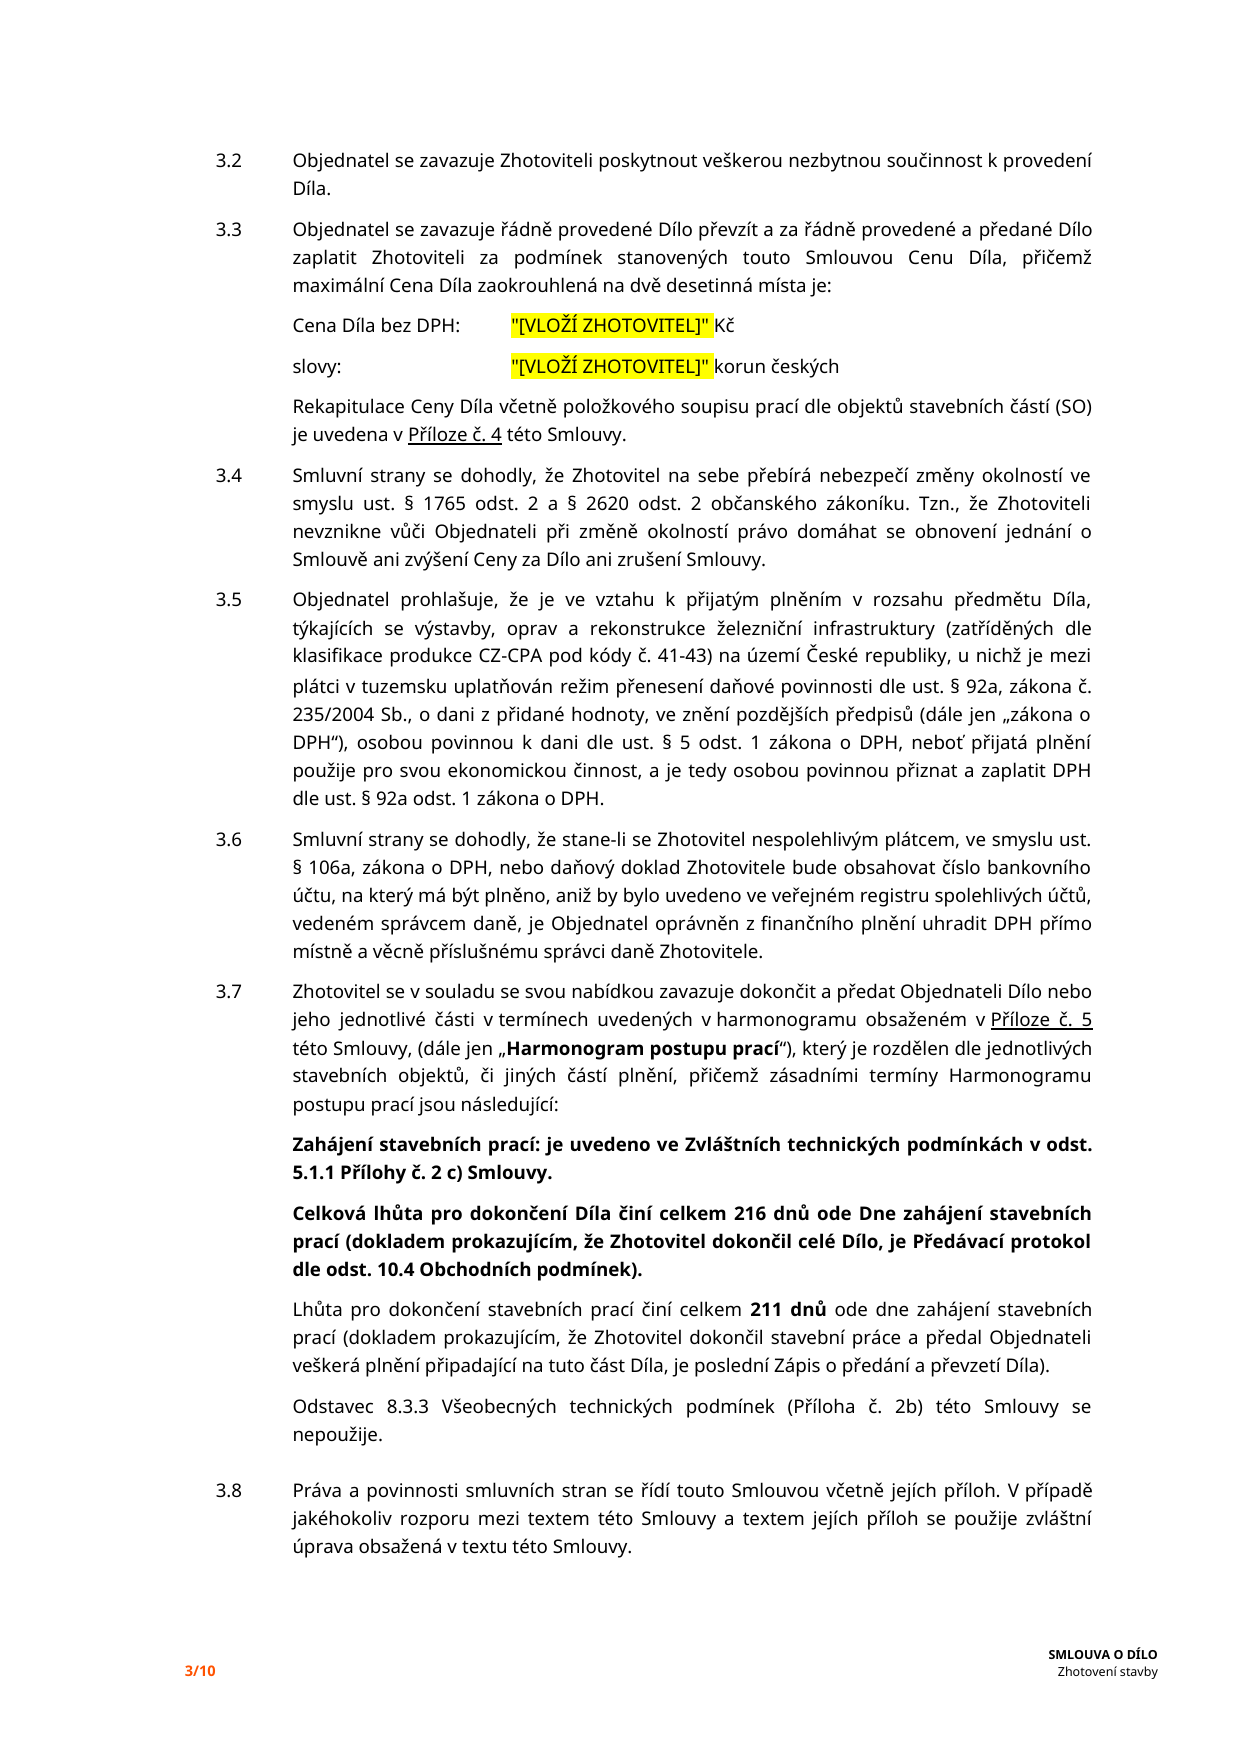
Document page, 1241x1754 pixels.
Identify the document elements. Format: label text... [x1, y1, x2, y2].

text Odstavec 8.3.3 Všeobecných technických podmínek (Příloha č. 2b) této Smlouvy se nepoužije. [292, 1393, 1093, 1447]
text Smluvní strany se dohodly, že Zhotovitel na sebe přebírá nebezpečí změny okolností ve smyslu ust. § 1765 odst. 2 a § 2620 odst. 2 občanského zákoníku. Tzn., že Zhotoviteli nevznikne vůči Objednateli při změně okolností právo domáhat se obnovení jednání o Smlouvě ani zvýšení Ceny za Dílo ani zrušení Smlouvy. [216, 462, 1093, 572]
text Lhůta pro dokončení stavebních prací činí celkem 211 dnů ode dne zahájení stavebních prací (dokladem prokazujícím, že Zhotovitel dokončil stavební práce a předal Objednateli veškerá plnění připadající na tuto část Díla, je poslední Zápis o předání a převzetí Díla). [292, 1296, 1093, 1378]
text Smluvní strany se dohodly, že stane-li se Zhotovitel nespolehlivým plátcem, ve smyslu ust. § 106a, zákona o DPH, nebo daňový doklad Zhotovitele bude obsahovat číslo bankovního účtu, na který má být plněno, aniž by bylo uvedeno ve veřejném registru spolehlivých účtů, vedeném správcem daně, je Objednatel oprávněn z finančního plnění uhradit DPH přímo místně a věcně příslušnému správci daně Zhotovitele. [216, 826, 1093, 964]
text Zhotovitel se v souladu se svou nabídkou zavazuje dokončit a předat Objednateli Dílo nebo jeho jednotlivé části v termínech uvedených v harmonogramu obsaženém v Příloze č. 5 této Smlouvy, (dále jen „Harmonogram postupu prací“), který je rozdělen dle jednotlivých stavebních objektů, či jiných částí plnění, přičemž zásadními termíny Harmonogramu postupu prací jsou následující: [216, 979, 1093, 1116]
text slovy: korun českých [714, 353, 1093, 379]
text Cena Díla bez DPH: Kč [292, 313, 511, 338]
text Cena Díla bez DPH: Kč [714, 313, 1093, 338]
text Celková lhůta pro dokončení Díla činí celkem 216 dnů ode Dne zahájení stavebních prací (dokladem prokazujícím, že Zhotovitel dokončil celé Dílo, je Předávací protokol dle odst. 10.4 Obchodních podmínek). [292, 1200, 1093, 1281]
text Objednatel se zavazuje Zhotoviteli poskytnout veškerou nezbytnou součinnost k provedení Díla. [216, 147, 1093, 201]
text Objednatel prohlašuje, že je ve vztahu k přijatým plněním v rozsahu předmětu Díla, týkajících se výstavby, oprav a rekonstrukce železniční infrastruktury (zatříděných dle klasifikace produkce CZ-CPA pod kódy č. 41-43) na území České republiky, u nichž je mezi plátci v tuzemsku uplatňován režim přenesení daňové povinnosti dle ust. § 92a, zákona č. 235/2004 Sb., o dani z přidané hodnoty, ve znění pozdějších předpisů (dále jen „zákona o DPH“), osobou povinnou k dani dle ust. § 5 odst. 1 zákona o DPH, neboť přijatá plnění použije pro svou ekonomickou činnost, a je tedy osobou povinnou přiznat a zaplatit DPH dle ust. § 92a odst. 1 zákona o DPH. [216, 587, 1093, 811]
text Objednatel se zavazuje řádně provedené Dílo převzít a za řádně provedené a předané Dílo zaplatit Zhotoviteli za podmínek stanovených touto Smlouvou Cenu Díla, přičemž maximální Cena Díla zaokrouhlená na dvě desetinná místa je: [216, 216, 1093, 298]
text Zahájení stavebních prací: je uvedeno ve Zvláštních technických podmínkách v odst. 5.1.1 Přílohy č. 2 c) Smlouvy. [292, 1131, 1093, 1185]
text Práva a povinnosti smluvních stran se řídí touto Smlouvou včetně jejích příloh. V případě jakéhokoliv rozporu mezi textem této Smlouvy a textem jejích příloh se použije zvláštní úprava obsažená v textu této Smlouvy. [216, 1477, 1093, 1559]
text Rekapitulace Ceny Díla včetně položkového soupisu prací dle objektů stavebních částí (SO) je uvedena v Příloze č. 4 této Smlouvy. [292, 394, 1093, 447]
text slovy: korun českých [292, 353, 511, 379]
